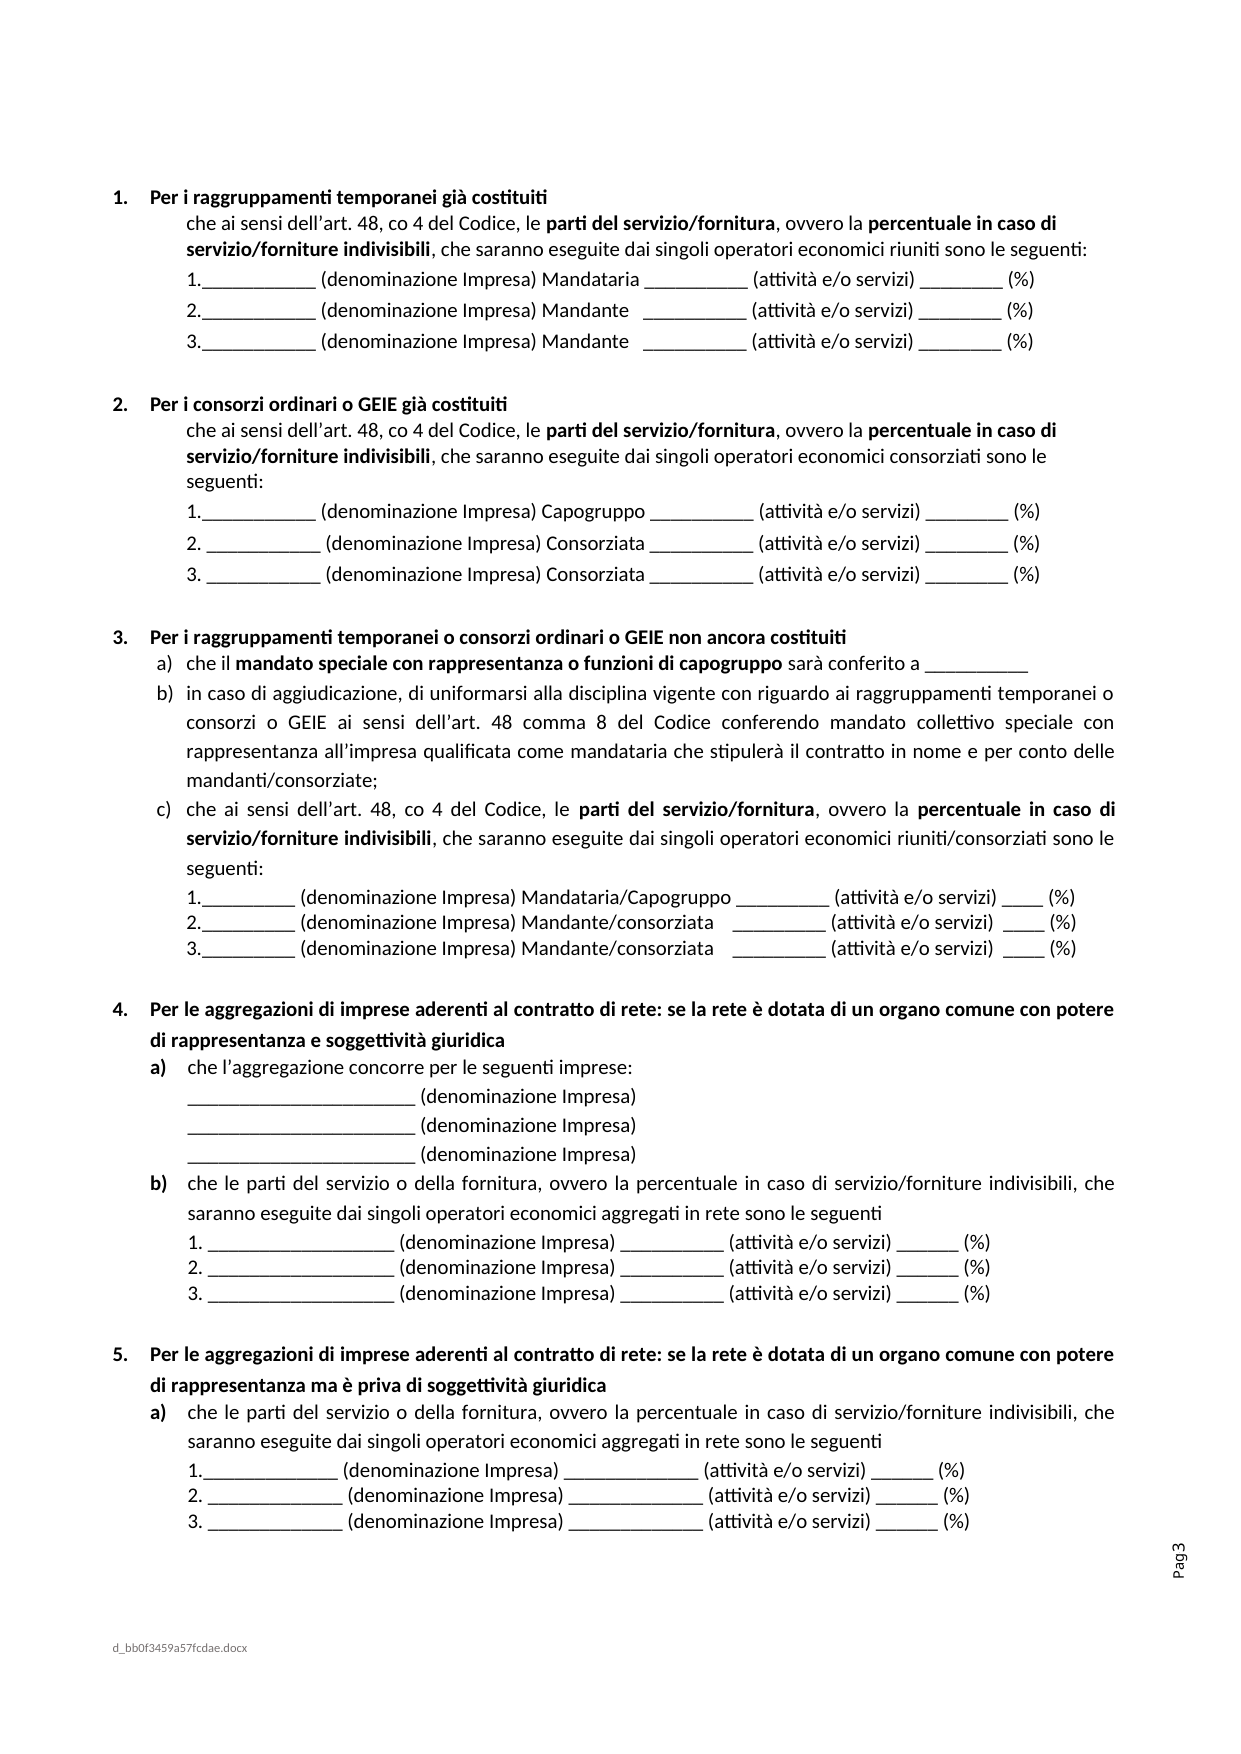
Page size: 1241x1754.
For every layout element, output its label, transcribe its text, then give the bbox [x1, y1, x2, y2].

list 1.___________ (denominazione Impresa) Capogruppo __________ (attività e/o servizi) ________ (%) [186, 494, 1116, 525]
text che ai sensi dell’art. 48, co 4 del Codice, le parti del servizio/fornitura, ovvero la percentuale in caso di servizio/forniture indivisibili, che saranno eseguite dai singoli operatori economici riuniti sono le seguenti: [186, 211, 1116, 261]
list che il mandato speciale con rappresentanza o funzioni di capogruppo sarà conferito a __________ [156, 651, 1116, 676]
list Per i consorzi ordinari o GEIE già costituiti [112, 386, 1116, 418]
list che ai sensi dell’art. 48, co 4 del Codice, le parti del servizio/fornitura, ovvero la percentuale in caso di servizio/forniture indivisibili, che saranno eseguite dai singoli operatori economici riuniti/consorziati sono le seguenti: [156, 796, 1116, 880]
text 1. __________________ (denominazione Impresa) __________ (attività e/o servizi) ______ (%) [187, 1229, 1116, 1254]
list Per le aggregazioni di imprese aderenti al contratto di rete: se la rete è dotata di un organo comune con potere di rappresentanza ma è priva di soggettività giuridica [112, 1336, 1116, 1399]
text 1._________ (denominazione Impresa) Mandataria/Capogruppo _________ (attività e/o servizi) ____ (%) [186, 884, 1116, 909]
list Per i raggruppamenti temporanei già costituiti [112, 179, 1116, 211]
text 3. __________________ (denominazione Impresa) __________ (attività e/o servizi) ______ (%) [187, 1280, 1116, 1305]
list che l’aggregazione concorre per le seguenti imprese: [150, 1054, 1116, 1079]
list 2.___________ (denominazione Impresa) Mandante __________ (attività e/o servizi) ________ (%) [186, 293, 1116, 324]
text 3. _____________ (denominazione Impresa) _____________ (attività e/o servizi) ______ (%) [187, 1508, 1116, 1533]
text ______________________ (denominazione Impresa) [187, 1083, 1116, 1108]
text 2. __________________ (denominazione Impresa) __________ (attività e/o servizi) ______ (%) [187, 1254, 1116, 1280]
list in caso di aggiudicazione, di uniformarsi alla disciplina vigente con riguardo ai raggruppamenti temporanei o consorzi o GEIE ai sensi dell’art. 48 comma 8 del Codice conferendo mandato collettivo speciale con rappresentanza all’impresa qualificata come mandataria che stipulerà il contratto in nome e per conto delle mandanti/consorziate; [156, 680, 1116, 793]
text ______________________ (denominazione Impresa) [187, 1112, 1116, 1138]
text 3._________ (denominazione Impresa) Mandante/consorziata _________ (attività e/o servizi) ____ (%) [186, 935, 1116, 960]
list 3.___________ (denominazione Impresa) Mandante __________ (attività e/o servizi) ________ (%) [186, 324, 1116, 355]
list 3. ___________ (denominazione Impresa) Consorziata __________ (attività e/o servizi) ________ (%) [186, 556, 1116, 588]
list 2. ___________ (denominazione Impresa) Consorziata __________ (attività e/o servizi) ________ (%) [186, 525, 1116, 556]
text che ai sensi dell’art. 48, co 4 del Codice, le parti del servizio/fornitura, ovvero la percentuale in caso di servizio/forniture indivisibili, che saranno eseguite dai singoli operatori economici consorziati sono le seguenti: [186, 418, 1116, 494]
text 2._________ (denominazione Impresa) Mandante/consorziata _________ (attività e/o servizi) ____ (%) [186, 909, 1116, 935]
text ______________________ (denominazione Impresa) [187, 1141, 1116, 1167]
text 2. _____________ (denominazione Impresa) _____________ (attività e/o servizi) ______ (%) [187, 1483, 1116, 1508]
text 1._____________ (denominazione Impresa) _____________ (attività e/o servizi) ______ (%) [187, 1457, 1116, 1483]
list 1.___________ (denominazione Impresa) Mandataria __________ (attività e/o servizi) ________ (%) [186, 261, 1116, 293]
list Per le aggregazioni di imprese aderenti al contratto di rete: se la rete è dotata di un organo comune con potere di rappresentanza e soggettività giuridica [112, 991, 1116, 1054]
list Per i raggruppamenti temporanei o consorzi ordinari o GEIE non ancora costituiti [112, 619, 1116, 651]
